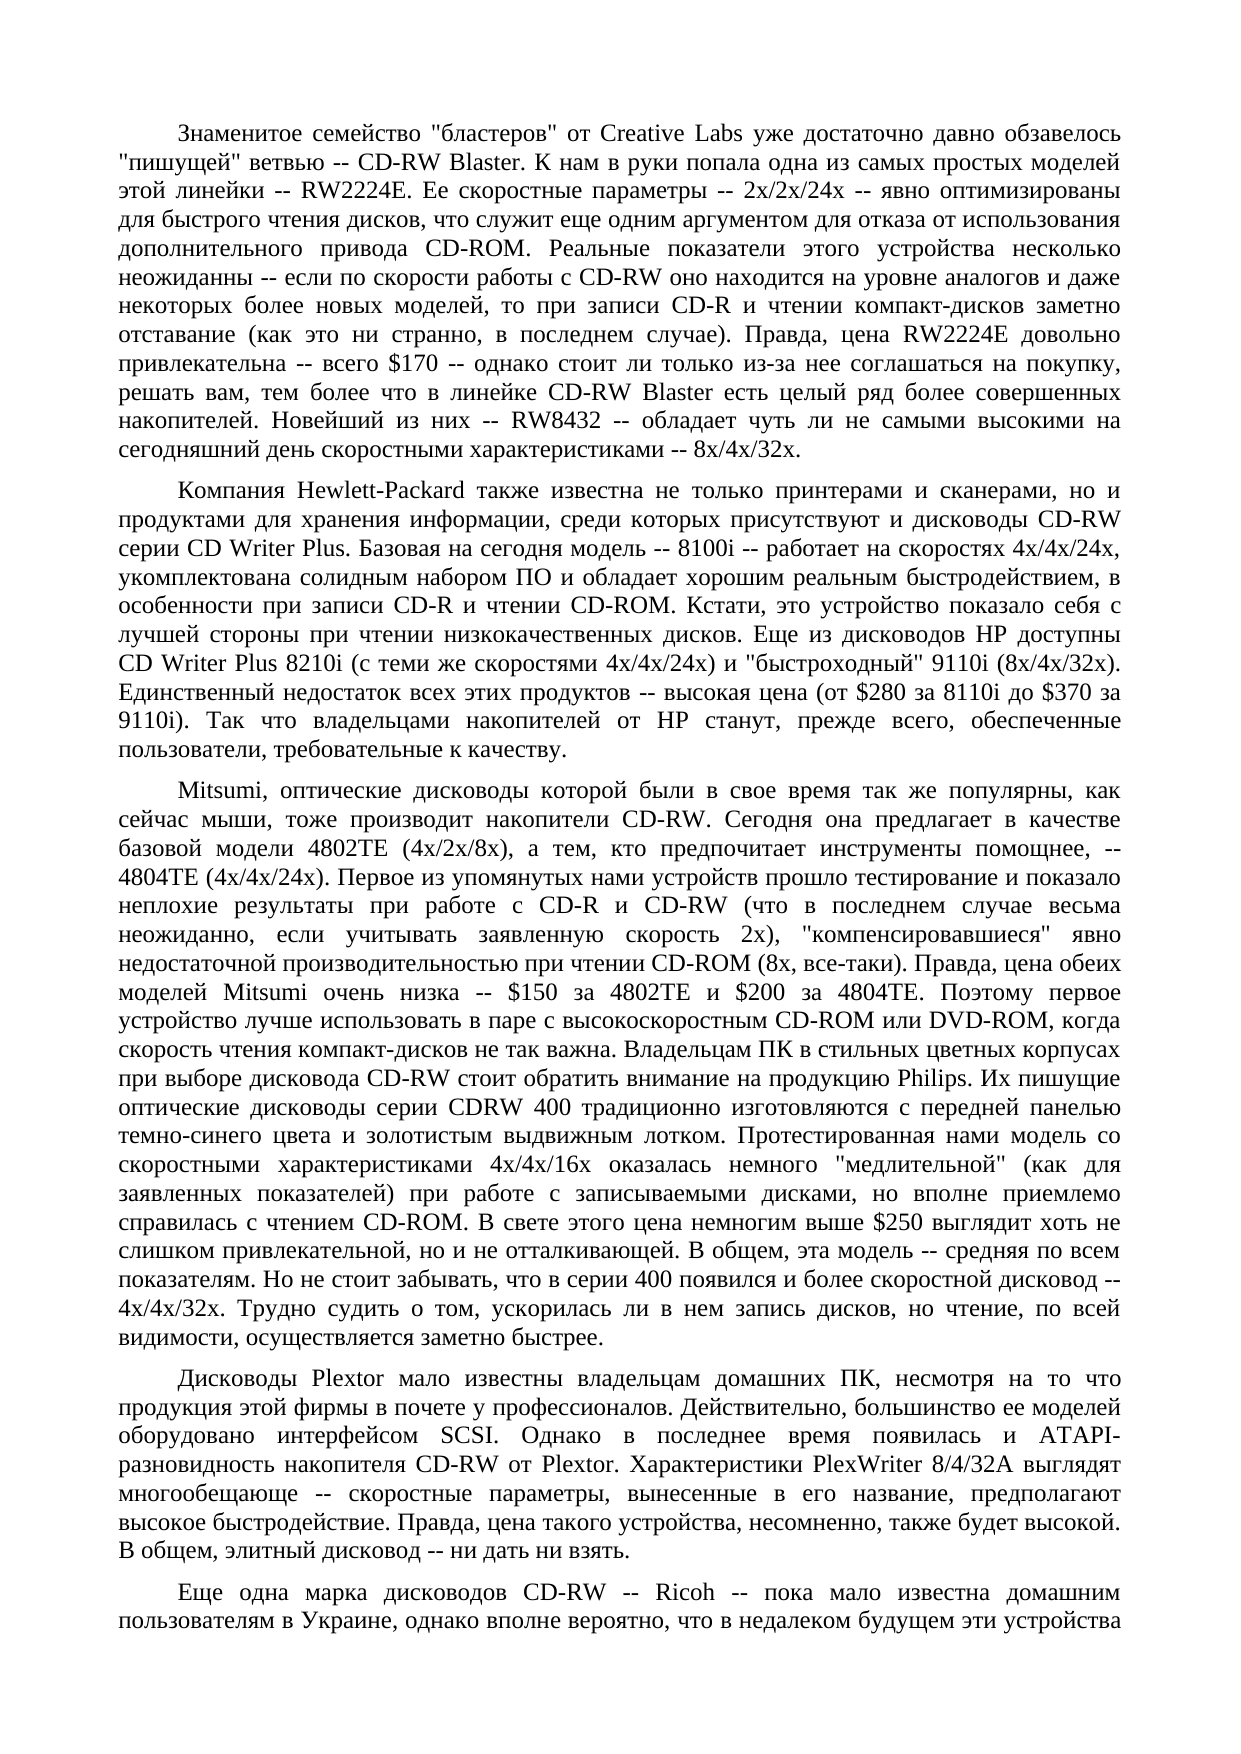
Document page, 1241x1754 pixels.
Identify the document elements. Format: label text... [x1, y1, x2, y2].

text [118, 1577, 1122, 1634]
text Mitsumi, оптические дисководы которой были в свое время так же популярны, как сейчас мыши, тоже производит накопители CD-RW. Сегодня она предлагает в качестве базовой модели 4802ТЕ (4х/2х/8х), а тем, кто предпочитает инструменты помощнее, -- 4804ТЕ (4х/4х/24х). Первое из упомянутых нами устройств прошло тестирование и показало неплохие результаты при работе с CD-R и CD-RW (что в последнем случае весьма неожиданно, если учитывать заявленную скорость 2х), "компенсировавшиеся" явно недостаточной производительностью при чтении CD-ROM (8х, все-таки). Правда, цена обеих моделей Mitsumi очень низка -- $150 за 4802ТЕ и $200 за 4804ТЕ. Поэтому первое устройство лучше использовать в паре с высокоскоростным CD-ROM или DVD-ROM, когда скорость чтения компакт-дисков не так важна. Владельцам ПК в стильных цветных корпусах при выборе дисковода CD-RW стоит обратить внимание на продукцию Philips. Их пишущие оптические дисководы серии CDRW 400 традиционно изготовляются с передней панелью темно-синего цвета и золотистым выдвижным лотком. Протестированная нами модель со скоростными характеристиками 4х/4х/16х оказалась немного "медлительной" (как для заявленных показателей) при работе с записываемыми дисками, но вполне приемлемо справилась с чтением CD-ROM. В свете этого цена немногим выше $250 выглядит хоть не слишком привлекательной, но и не отталкивающей. В общем, эта модель -- средняя по всем показателям. Но не стоит забывать, что в серии 400 появился и более скоростной дисковод -- 4х/4х/32х. Трудно судить о том, ускорилась ли в нем запись дисков, но чтение, по всей видимости, осуществляется заметно быстрее. [118, 776, 1122, 1351]
text Компания Hewlett-Packard также известна не только принтерами и сканерами, но и продуктами для хранения информации, среди которых присутствуют и дисководы CD-RW серии CD Writer Plus. Базовая на сегодня модель -- 8100i -- работает на скоростях 4х/4х/24х, укомплектована солидным набором ПО и обладает хорошим реальным быстродействием, в особенности при записи CD-R и чтении CD-ROM. Кстати, это устройство показало себя с лучшей стороны при чтении низкокачественных дисков. Еще из дисководов HP доступны CD Writer Plus 8210i (с теми же скоростями 4х/4х/24х) и "быстроходный" 9110i (8х/4х/32х). Единственный недостаток всех этих продуктов -- высокая цена (от $280 за 8110i до $370 за 9110i). Так что владельцами накопителей от HP станут, прежде всего, обеспеченные пользователи, требовательные к качеству. [118, 476, 1122, 763]
text Знаменитое семейство "бластеров" от Creative Labs уже достаточно давно обзавелось "пишущей" ветвью -- CD-RW Blaster. К нам в руки попала одна из самых простых моделей этой линейки -- RW2224E. Ее скоростные параметры -- 2х/2х/24х -- явно оптимизированы для быстрого чтения дисков, что служит еще одним аргументом для отказа от использования дополнительного привода CD-ROM. Реальные показатели этого устройства несколько неожиданны -- если по скорости работы с CD-RW оно находится на уровне аналогов и даже некоторых более новых моделей, то при записи CD-R и чтении компакт-дисков заметно отставание (как это ни странно, в последнем случае). Правда, цена RW2224E довольно привлекательна -- всего $170 -- однако стоит ли только из-за нее соглашаться на покупку, решать вам, тем более что в линейке CD-RW Blaster есть целый ряд более совершенных накопителей. Новейший из них -- RW8432 -- обладает чуть ли не самыми высокими на сегодняшний день скоростными характеристиками -- 8х/4х/32х. [118, 118, 1122, 463]
text Дисководы Plextor мало известны владельцам домашних ПК, несмотря на то что продукция этой фирмы в почете у профессионалов. Действительно, большинство ее моделей оборудовано интерфейсом SCSI. Однако в последнее время появилась и ATAPI-разновидность накопителя CD-RW от Plextor. Характеристики PlexWriter 8/4/32A выглядят многообещающе -- скоростные параметры, вынесенные в его название, предполагают высокое быстродействие. Правда, цена такого устройства, несомненно, также будет высокой. В общем, элитный дисковод -- ни дать ни взять. [118, 1363, 1122, 1564]
